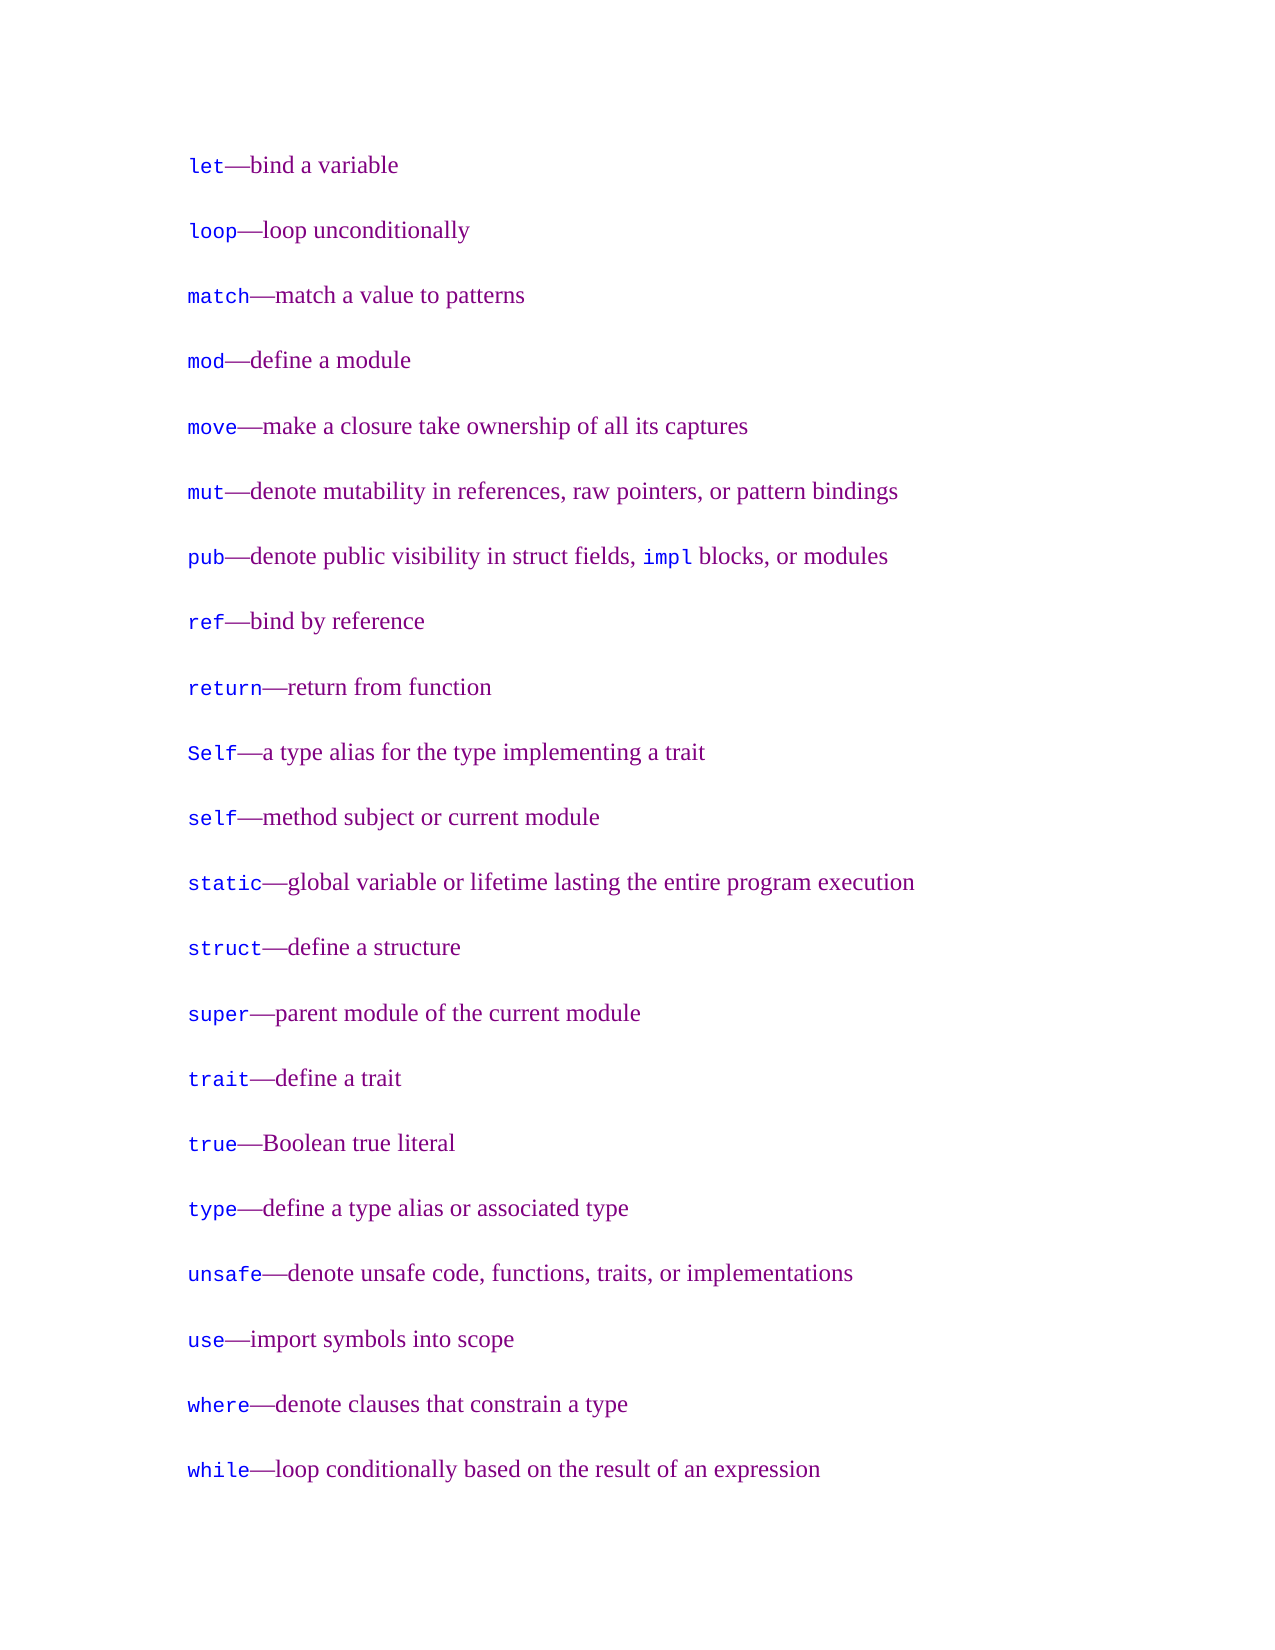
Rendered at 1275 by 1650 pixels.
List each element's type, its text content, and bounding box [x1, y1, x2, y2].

list type—define a type alias or associated type [187, 1193, 1125, 1223]
list match—match a value to patterns [187, 280, 1125, 310]
list ref—bind by reference [187, 606, 1125, 636]
list struct—define a structure [187, 932, 1125, 962]
list unsafe—denote unsafe code, functions, traits, or implementations [187, 1258, 1125, 1288]
list Self—a type alias for the type implementing a trait [187, 737, 1125, 766]
list self—method subject or current module [187, 802, 1125, 832]
list return—return from function [187, 672, 1125, 701]
list move—make a closure take ownership of all its captures [187, 411, 1125, 440]
list loop—loop unconditionally [187, 215, 1125, 245]
list mod—define a module [187, 346, 1125, 375]
list let—bind a variable [187, 150, 1125, 179]
list where—denote clauses that constrain a type [187, 1389, 1125, 1418]
list while—loop conditionally based on the result of an expression [187, 1454, 1125, 1484]
list static—global variable or lifetime lasting the entire program execution [187, 867, 1125, 897]
list super—parent module of the current module [187, 998, 1125, 1027]
list pub—denote public visibility in struct fields, impl blocks, or modules [187, 541, 1125, 571]
list use—import symbols into scope [187, 1324, 1125, 1353]
list trait—define a trait [187, 1063, 1125, 1092]
list true—Boolean true literal [187, 1128, 1125, 1158]
list mut—denote mutability in references, raw pointers, or pattern bindings [187, 476, 1125, 506]
